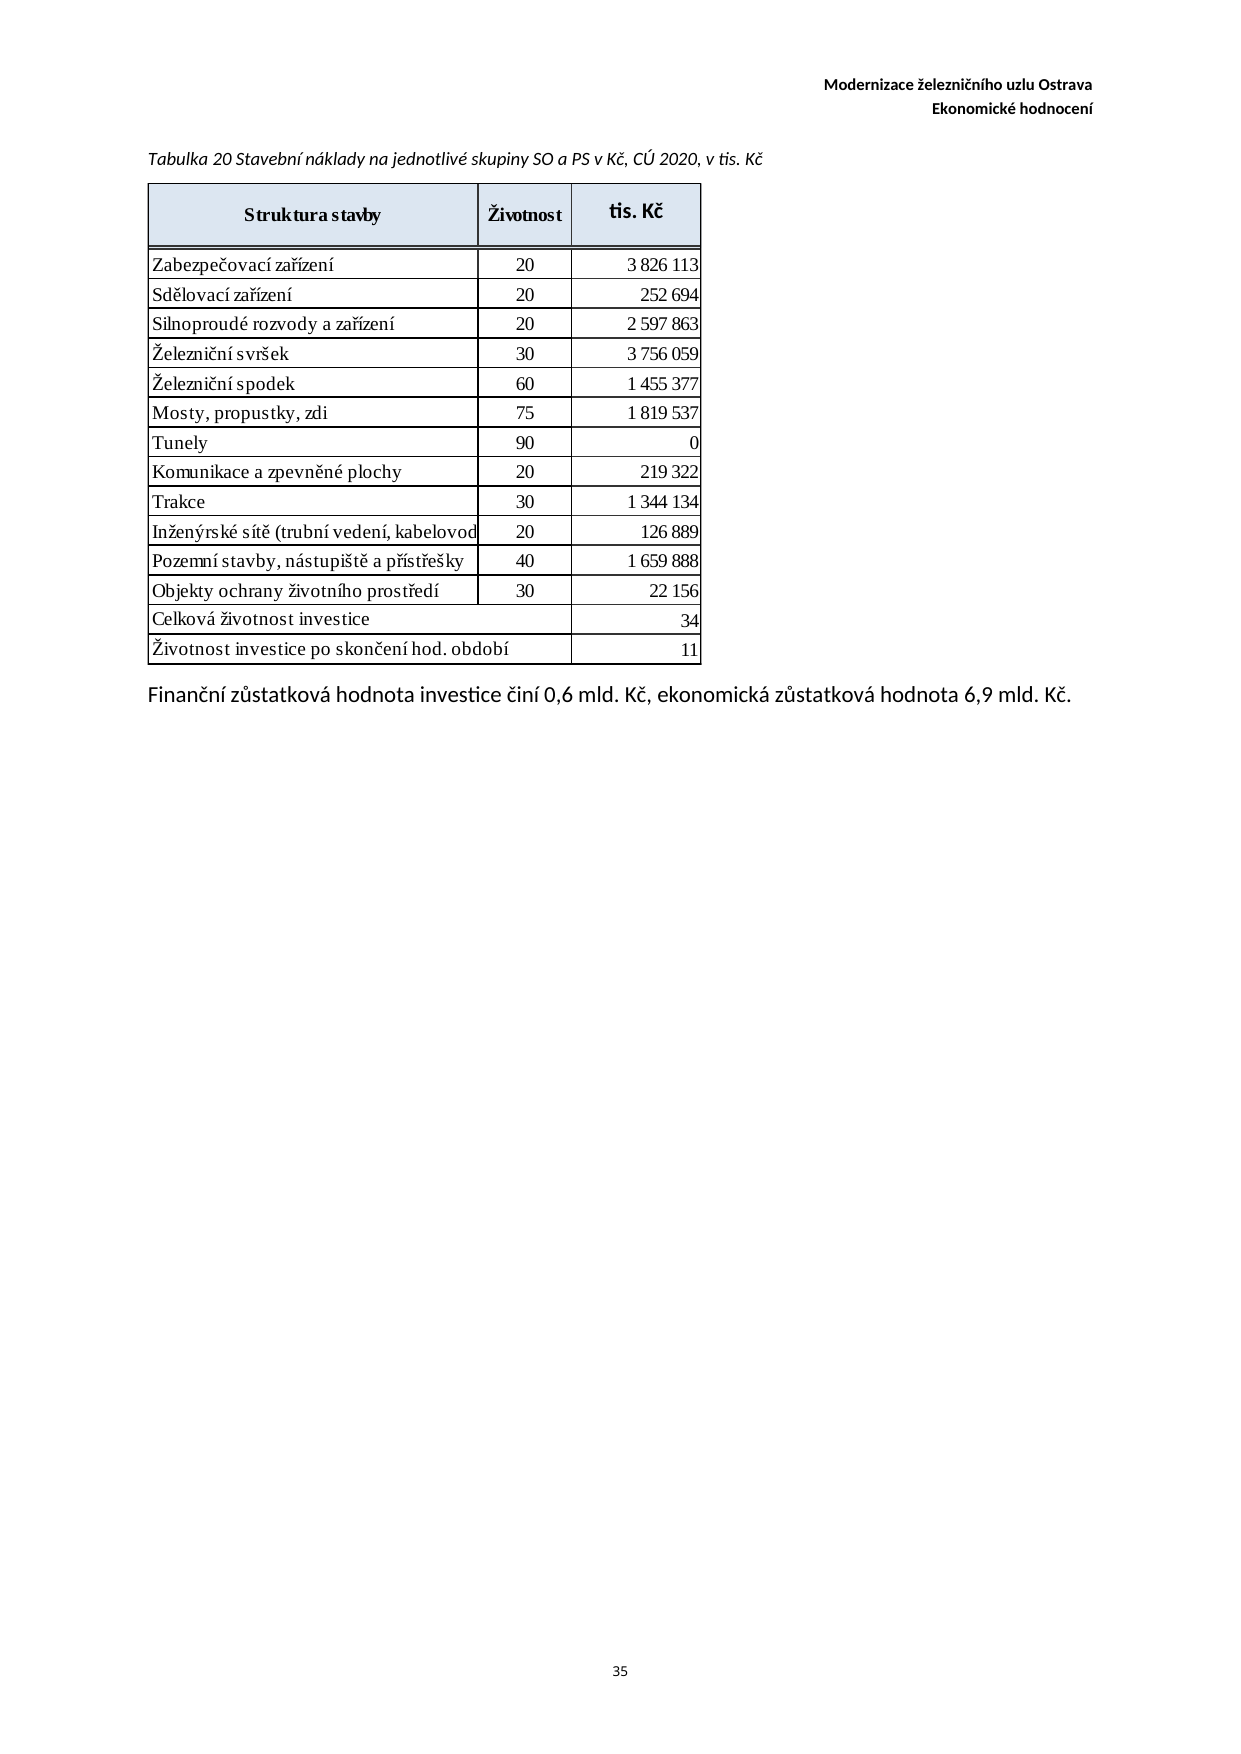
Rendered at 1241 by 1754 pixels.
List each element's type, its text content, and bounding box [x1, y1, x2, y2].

text Tabulka 20 Stavební náklady na jednotlivé skupiny SO a PS v Kč, CÚ 2020, v tis. Kč [148, 148, 1093, 171]
text Finanční zůstatková hodnota investice činí 0,6 mld. Kč, ekonomická zůstatková hodnota 6,9 mld. Kč. [148, 680, 1093, 708]
